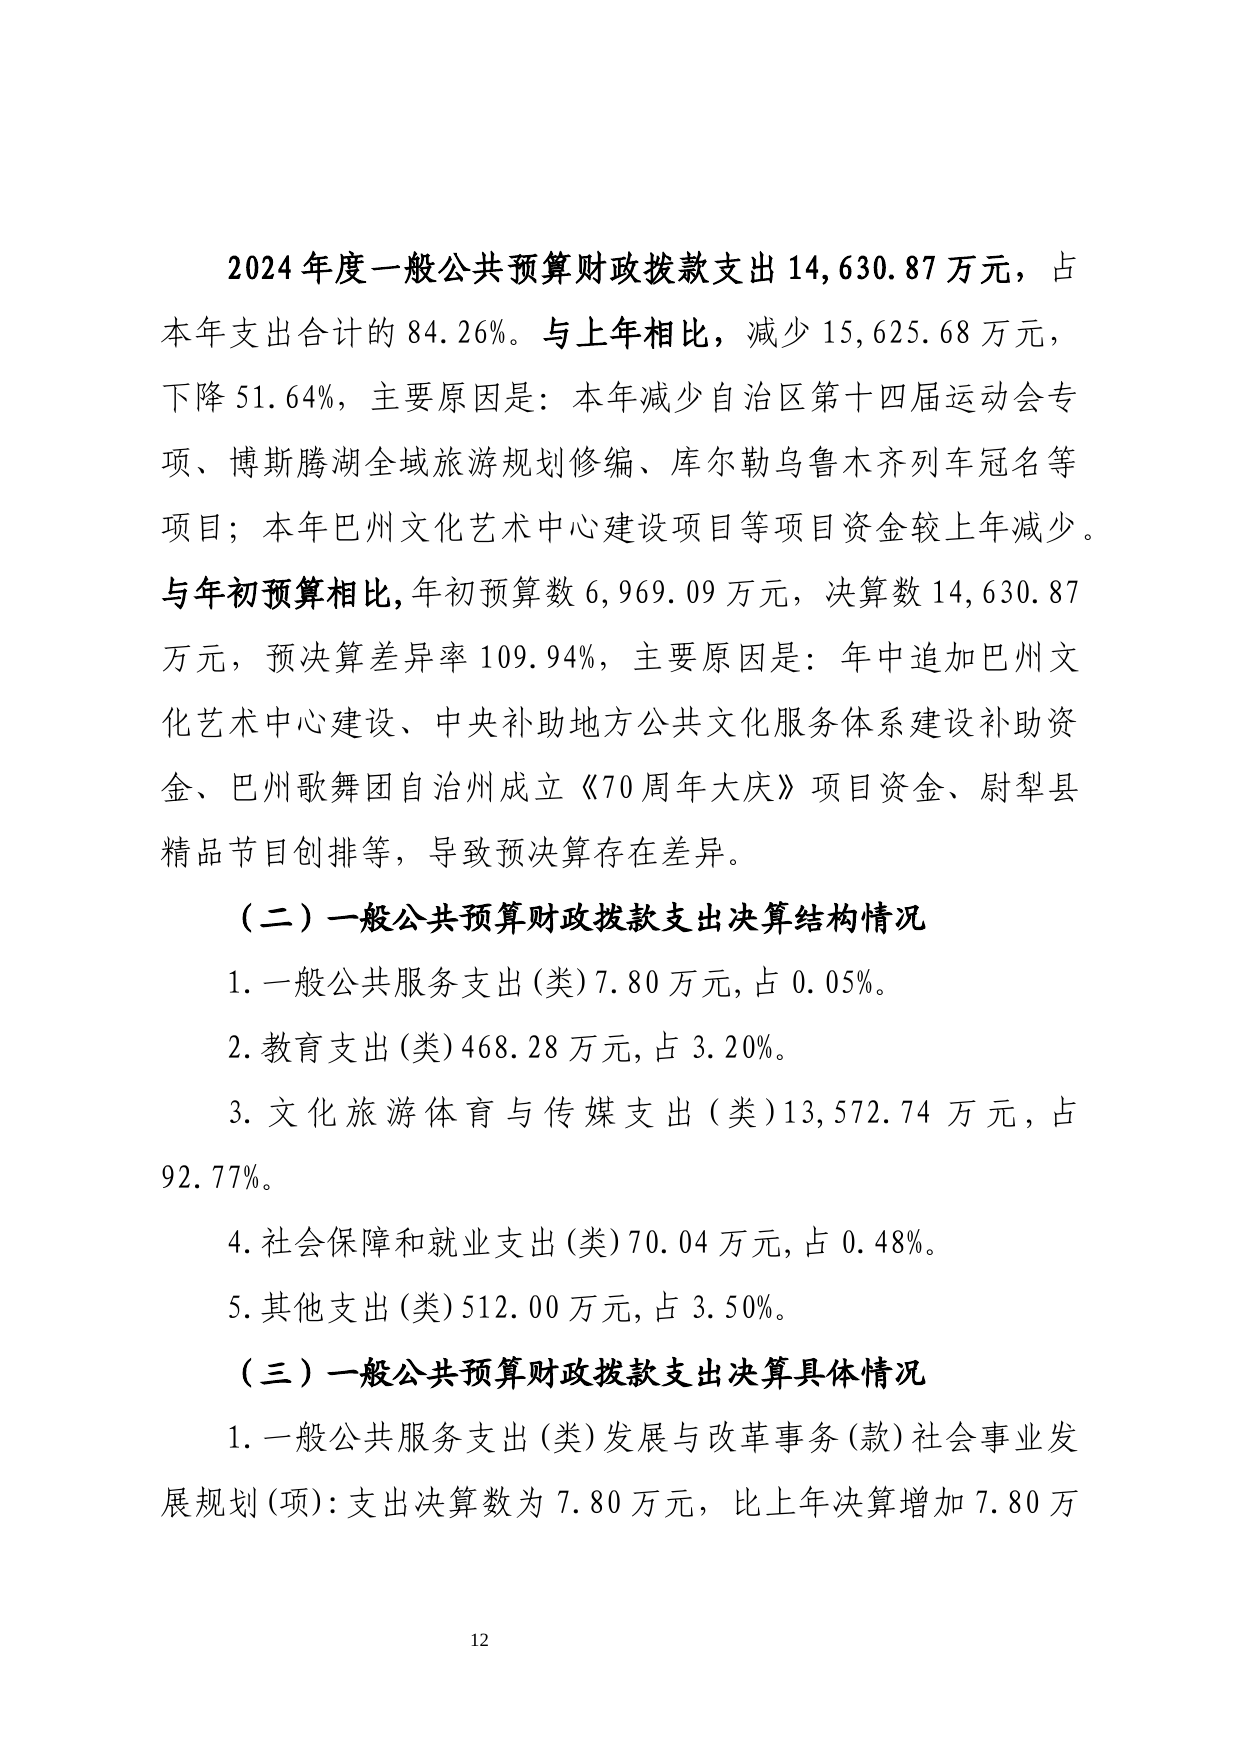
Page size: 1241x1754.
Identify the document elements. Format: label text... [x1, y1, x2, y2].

text （三）一般公共预算财政拨款支出决算具体情况 [159, 1338, 1081, 1403]
text 3.文化旅游体育与传媒支出(类)13,572.74万元,占92.77%。 [159, 1078, 1081, 1208]
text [159, 1403, 1081, 1533]
text 2.教育支出(类)468.28万元,占3.20%。 [159, 1013, 1081, 1078]
text （二）一般公共预算财政拨款支出决算结构情况 [159, 883, 1081, 948]
text 2024年度一般公共预算财政拨款支出14,630.87万元，占本年支出合计的84.26%。与上年相比，减少15,625.68万元，下降51.64%，主要原因是：本年减少自治区第十四届运动会专项、博斯腾湖全域旅游规划修编、库尔勒乌鲁木齐列车冠名等项目；本年巴州文化艺术中心建设项目等项目资金较上年减少。与年初预算相比,年初预算数6,969.09万元，决算数14,630.87万元，预决算差异率109.94%，主要原因是：年中追加巴州文化艺术中心建设、中央补助地方公共文化服务体系建设补助资金、巴州歌舞团自治州成立《70周年大庆》项目资金、尉犁县精品节目创排等，导致预决算存在差异。 [159, 233, 1081, 883]
text 1.一般公共服务支出(类)7.80万元,占0.05%。 [159, 948, 1081, 1013]
text 5.其他支出(类)512.00万元,占3.50%。 [159, 1273, 1081, 1338]
text 4.社会保障和就业支出(类)70.04万元,占0.48%。 [159, 1208, 1081, 1273]
